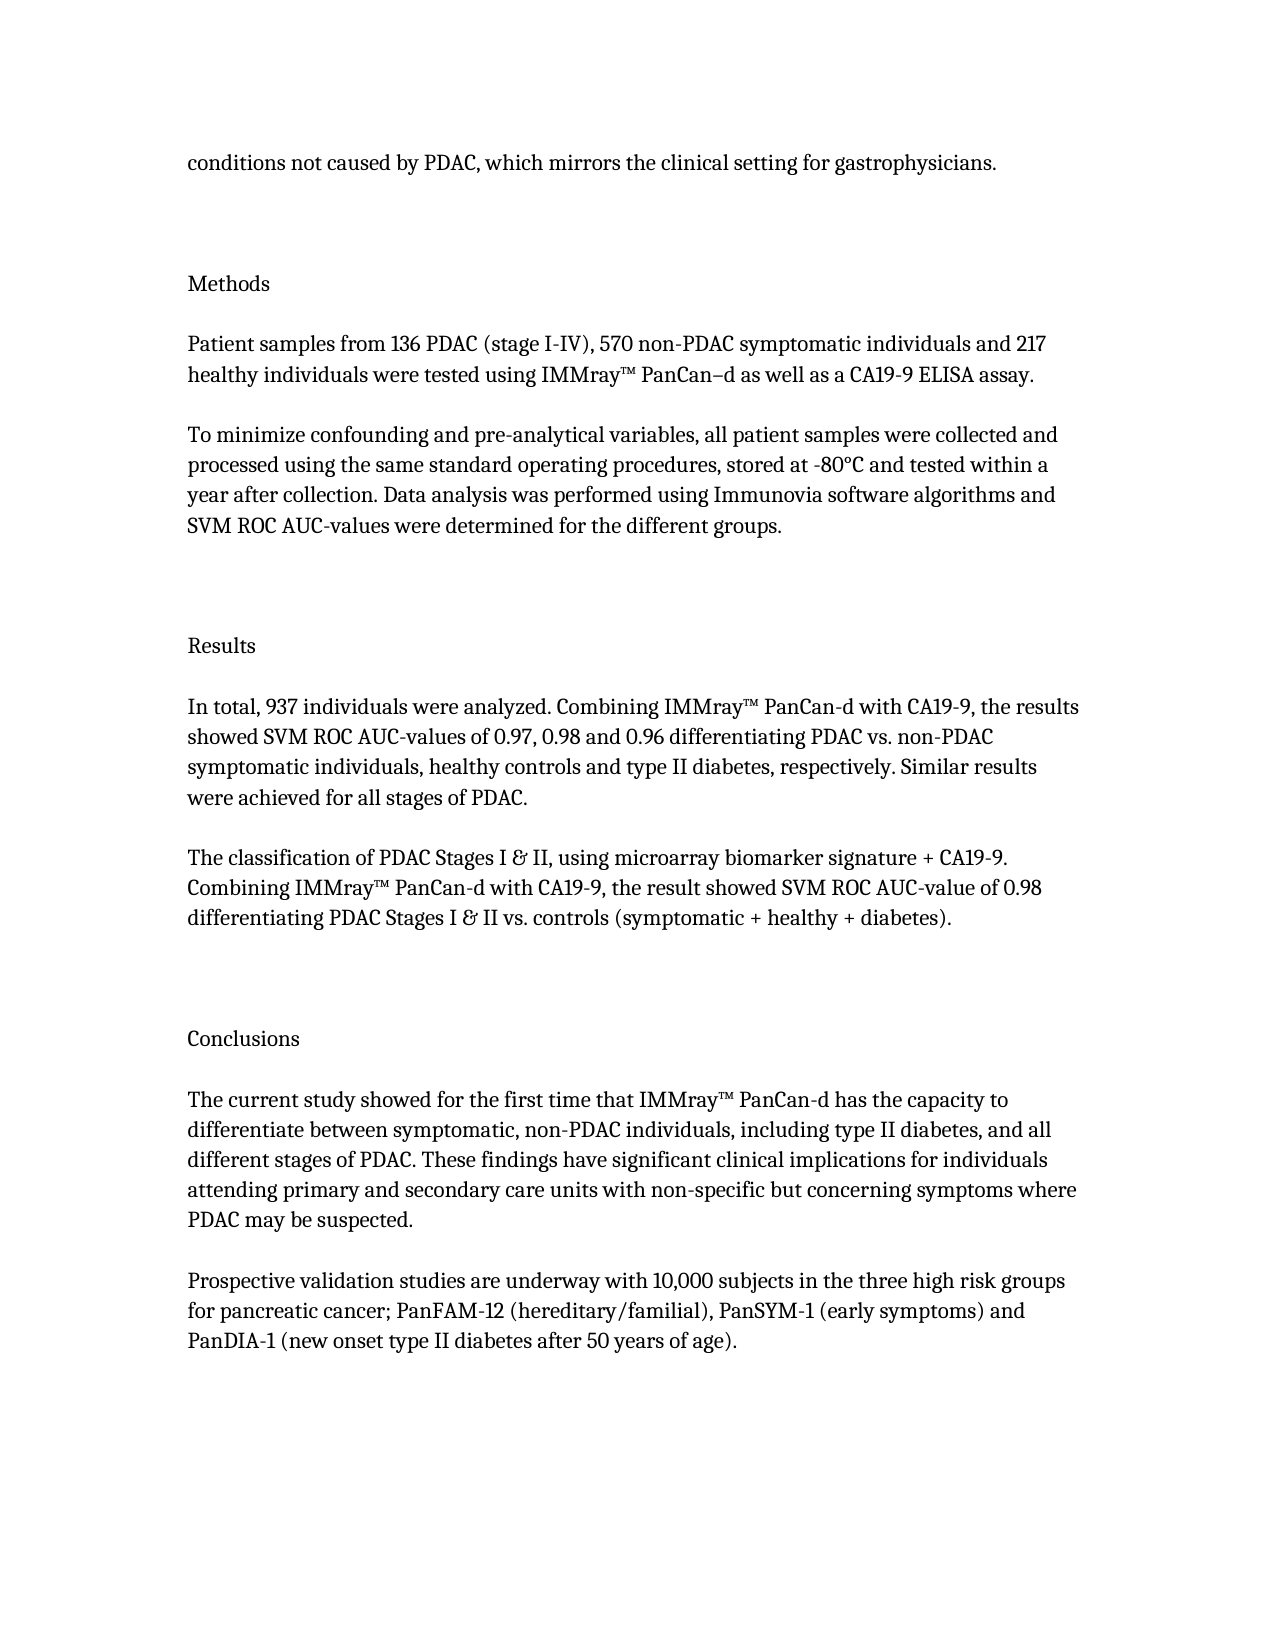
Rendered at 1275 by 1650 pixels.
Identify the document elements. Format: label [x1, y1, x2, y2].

text [187, 150, 1087, 1354]
